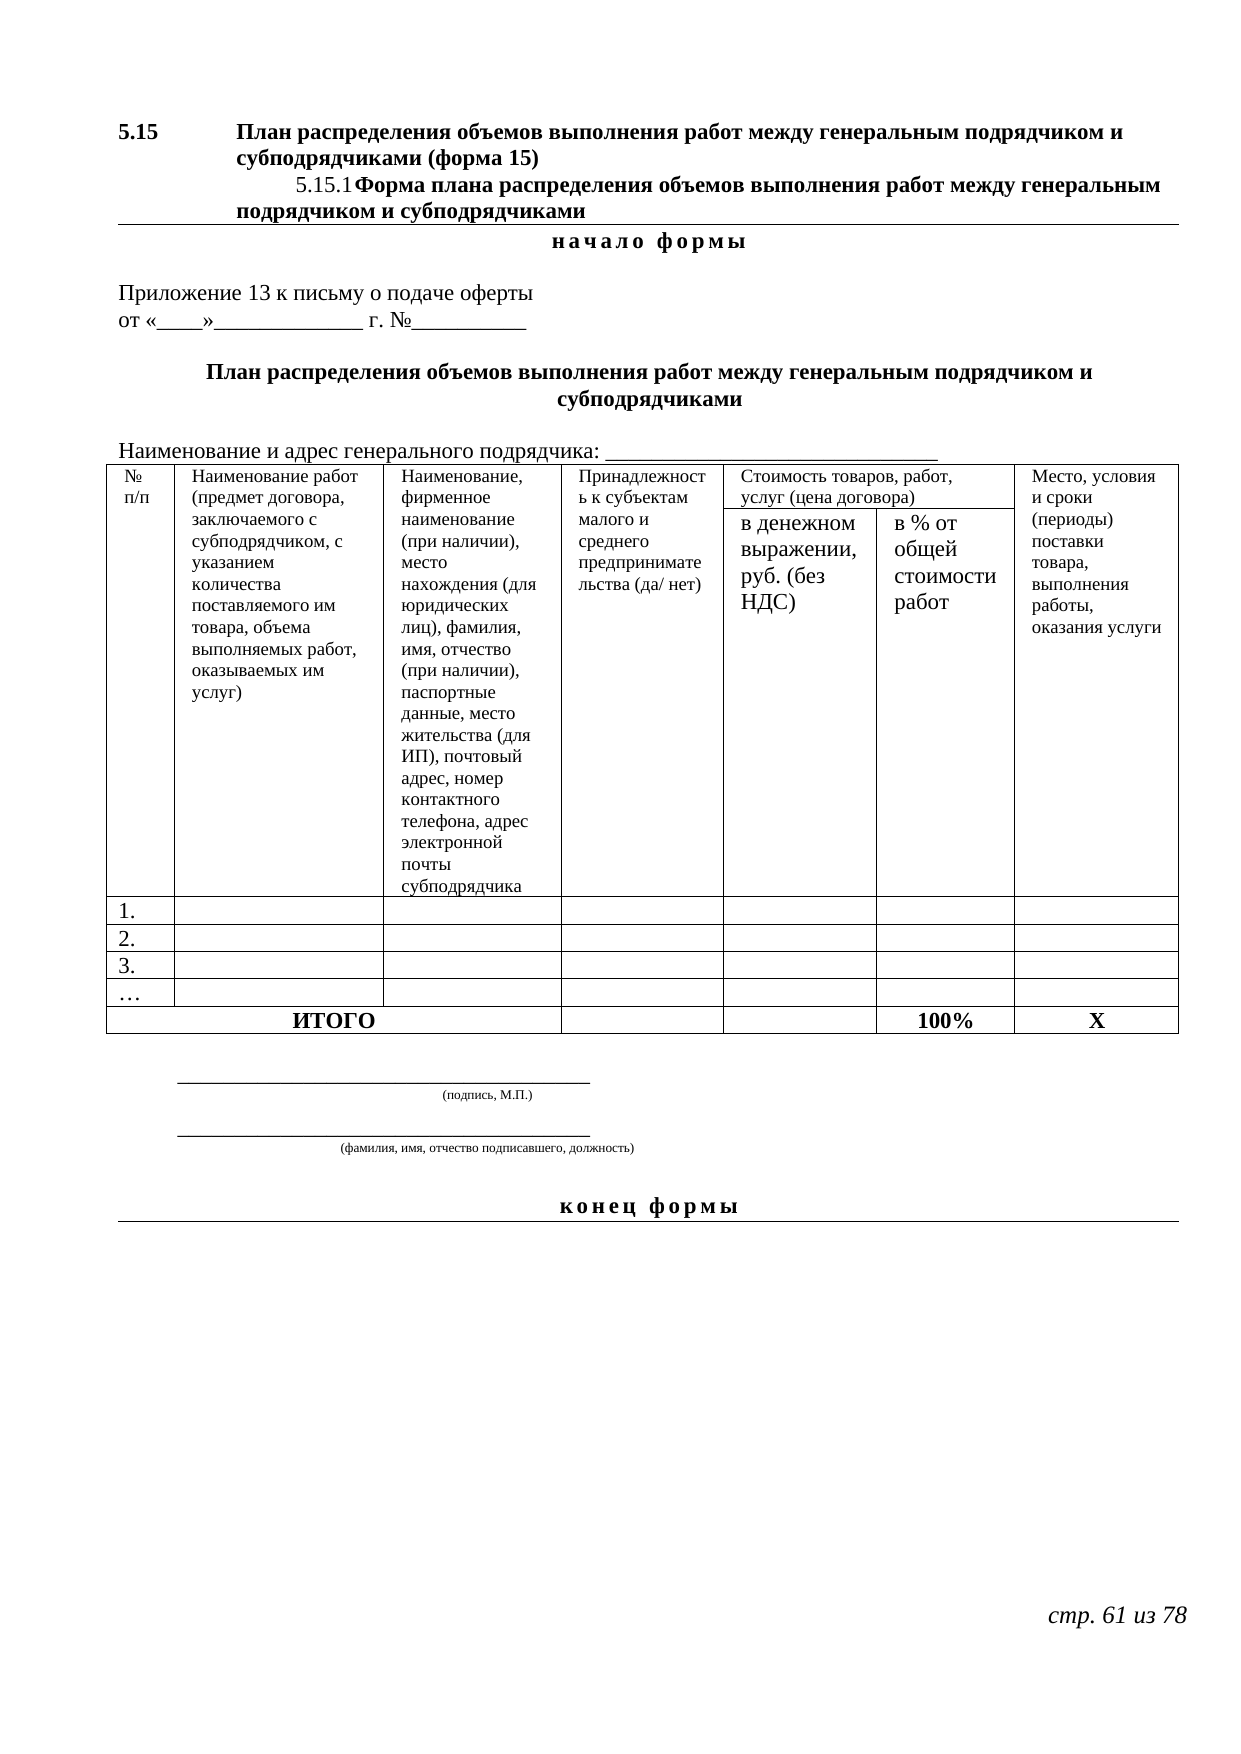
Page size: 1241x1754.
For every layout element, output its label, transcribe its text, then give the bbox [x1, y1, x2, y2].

table_header № п/п [107, 465, 174, 896]
table_cell [107, 897, 174, 923]
text Приложение 13 к письму о подаче оферты от «____»_____________ г. №__________ [118, 279, 1181, 332]
table_header Принадлежность к субъектам малого и среднего предпринимательства (да/ нет) [562, 465, 723, 896]
table_cell [1015, 925, 1178, 951]
table_cell [384, 897, 561, 923]
table_header Стоимость товаров, работ, услуг (цена договора) [724, 465, 1014, 508]
table_cell [1015, 952, 1178, 978]
table_cell [384, 979, 561, 1006]
table_cell [175, 979, 383, 1006]
table_cell [175, 897, 383, 923]
table_header Наименование, фирменное наименование (при наличии), место нахождения (для юридических лиц), фамилия, имя, отчество (при наличии), паспортные данные, место жительства (для ИП), почтовый адрес, номер контактного телефона, адрес электронной почты субподрядчика [384, 465, 561, 896]
table_cell [724, 952, 876, 978]
text ____________________________________ [118, 1113, 1181, 1139]
text Форма плана распределения объемов выполнения работ между генеральным подрядчиком и субподрядчиками [236, 171, 1181, 223]
table_cell [384, 925, 561, 951]
table_cell [724, 1007, 876, 1033]
table_cell [107, 925, 174, 951]
table_cell [1015, 897, 1178, 923]
table_cell [175, 925, 383, 951]
table_cell [562, 952, 723, 978]
table_cell [175, 952, 383, 978]
text (подпись, М.П.) [118, 1087, 797, 1113]
table_cell [724, 925, 876, 951]
text ____________________________________ [118, 1061, 1181, 1087]
table_cell [724, 897, 876, 923]
text Наименование и адрес генерального подрядчика: _____________________________ [118, 437, 1181, 464]
table_cell [562, 925, 723, 951]
text (фамилия, имя, отчество подписавшего, должность) [118, 1139, 797, 1166]
table_cell [562, 1007, 723, 1033]
table_cell [107, 952, 174, 978]
text План распределения объемов выполнения работ между генеральным подрядчиком и субподрядчиками [118, 358, 1181, 411]
table_cell [562, 979, 723, 1006]
table_cell в % от общей стоимости работ [877, 509, 1014, 896]
table_cell ИТОГО [107, 1007, 561, 1033]
table_cell в денежном выражении, руб. (без НДС) [724, 509, 876, 896]
table_cell 100% [877, 1007, 1014, 1033]
table_cell [1015, 979, 1178, 1006]
table_header Наименование работ (предмет договора, заключаемого с субподрядчиком, с указанием количества поставляемого им товара, объема выполняемых работ, оказываемых им услуг) [175, 465, 383, 896]
table_header Место, условия и сроки (периоды) поставки товара, выполнения работы, оказания услуги [1015, 465, 1178, 896]
table_cell [877, 897, 1014, 923]
table_cell [384, 952, 561, 978]
text конец формы [118, 1192, 1179, 1221]
table_cell [877, 952, 1014, 978]
table_cell [877, 979, 1014, 1006]
table_cell [877, 925, 1014, 951]
table_cell … [107, 979, 174, 1006]
subtitle План распределения объемов выполнения работ между генеральным подрядчиком и субподрядчиками (форма 15) [118, 118, 1181, 171]
table_cell [724, 979, 876, 1006]
table_cell Х [1015, 1007, 1178, 1033]
table_cell [562, 897, 723, 923]
text начало формы [118, 225, 1179, 253]
